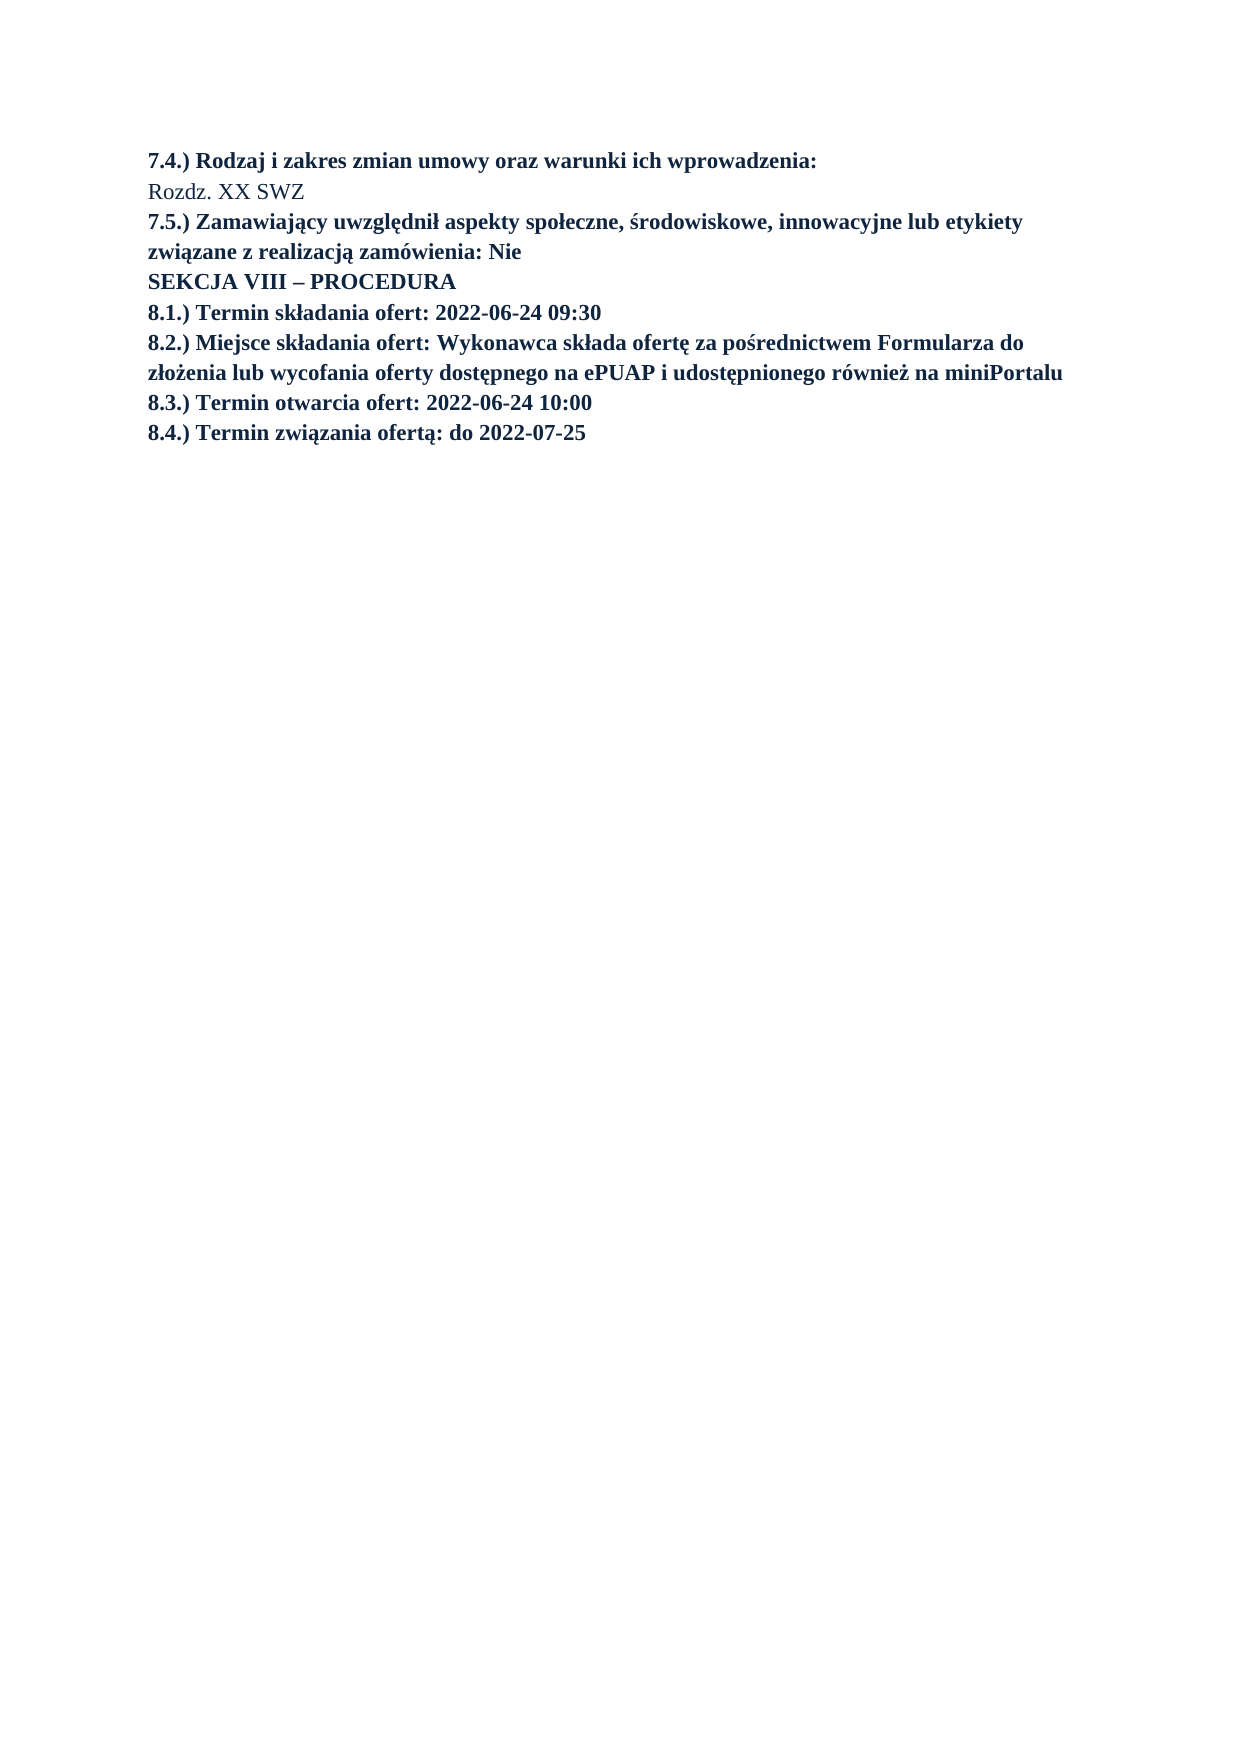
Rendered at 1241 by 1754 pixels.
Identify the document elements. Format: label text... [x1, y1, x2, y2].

text 8.2.) Miejsce składania ofert: Wykonawca składa ofertę za pośrednictwem Formularza do złożenia lub wycofania oferty dostępnego na ePUAP i udostępnionego również na miniPortalu [148, 329, 1093, 385]
text 8.1.) Termin składania ofert: 2022-06-24 09:30 [148, 299, 1093, 325]
text 8.3.) Termin otwarcia ofert: 2022-06-24 10:00 [148, 389, 1093, 416]
text Rozdz. XX SWZ [148, 178, 1093, 204]
text SEKCJA VIII – PROCEDURA [148, 268, 1093, 295]
text 8.4.) Termin związania ofertą: do 2022-07-25 [148, 419, 1093, 446]
text 7.5.) Zamawiający uwzględnił aspekty społeczne, środowiskowe, innowacyjne lub etykiety związane z realizacją zamówienia: Nie [148, 208, 1093, 264]
text 7.4.) Rodzaj i zakres zmian umowy oraz warunki ich wprowadzenia: [148, 148, 1093, 174]
